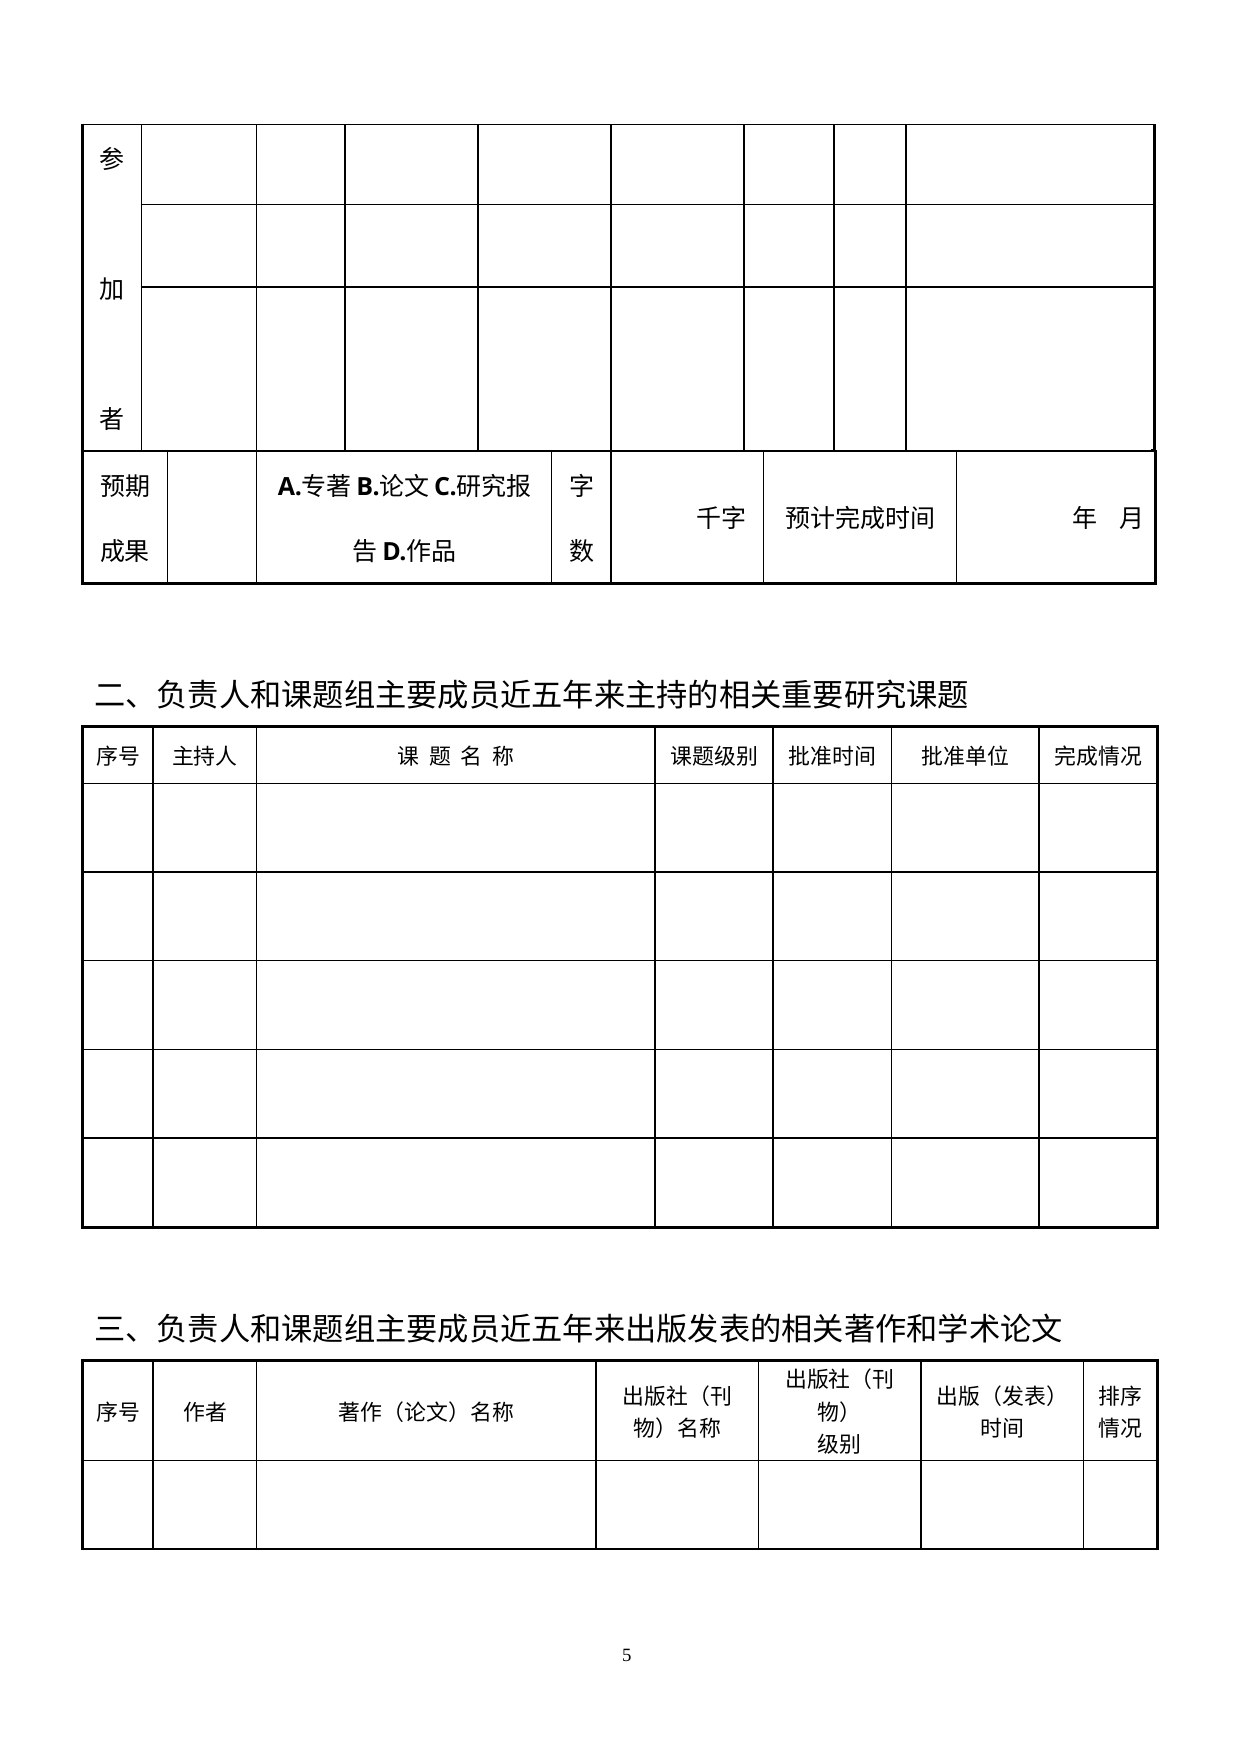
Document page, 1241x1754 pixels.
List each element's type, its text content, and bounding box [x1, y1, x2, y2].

table_header 完成情况 [1040, 728, 1156, 782]
table_cell [835, 288, 905, 450]
table_cell [1040, 784, 1156, 871]
table_cell [346, 288, 477, 450]
table_cell [892, 1050, 1038, 1137]
table_cell [154, 784, 256, 871]
table_cell [745, 125, 833, 204]
table_cell 预计完成时间 [764, 452, 956, 582]
table_cell [759, 1461, 920, 1548]
table_header 序号 [84, 1362, 152, 1459]
table_cell 字数 [552, 452, 610, 582]
table_cell 千字 [612, 452, 763, 582]
table_cell [84, 1461, 152, 1548]
table_cell [142, 125, 256, 204]
table_cell [1084, 1461, 1156, 1548]
table_header 出版（发表） 时间 [922, 1362, 1083, 1459]
table_cell [84, 873, 152, 960]
table_cell [597, 1461, 758, 1548]
table_cell [257, 125, 344, 204]
table_cell [774, 873, 891, 960]
table_header 著作（论文）名称 [257, 1362, 595, 1459]
table_header 课题级别 [656, 728, 772, 782]
table_cell [257, 961, 654, 1048]
table_cell [892, 1139, 1038, 1226]
table_cell [154, 1461, 256, 1548]
table_cell [835, 205, 905, 286]
table_cell [84, 1139, 152, 1226]
table_cell [656, 873, 772, 960]
table_header 课 题 名 称 [257, 728, 654, 782]
table_cell [257, 1139, 654, 1226]
table_cell [142, 205, 256, 286]
table_cell [892, 961, 1038, 1048]
table_cell [922, 1461, 1083, 1548]
table_cell [774, 1139, 891, 1226]
table_cell [612, 288, 743, 450]
table_cell [479, 288, 610, 450]
text 二、负责人和课题组主要成员近五年来主持的相关重要研究课题 [94, 660, 1159, 725]
table_cell [892, 873, 1038, 960]
table_cell [257, 205, 344, 286]
table_header 批准单位 [892, 728, 1038, 782]
table_cell [835, 125, 905, 204]
table_cell [1040, 1139, 1156, 1226]
table_cell [745, 288, 833, 450]
table_cell [656, 1050, 772, 1137]
table_cell [774, 961, 891, 1048]
table_cell 预期成果 [84, 452, 167, 582]
table_header 批准时间 [774, 728, 891, 782]
table_cell [479, 205, 610, 286]
table_cell [612, 125, 743, 204]
table_cell [257, 288, 344, 450]
table_cell [84, 1050, 152, 1137]
table_cell [479, 125, 610, 204]
table_cell [656, 784, 772, 871]
table_cell [257, 784, 654, 871]
table_header 序号 [84, 728, 152, 782]
table_cell [257, 873, 654, 960]
table_cell A.专著B.论文C.研究报告D.作品 [257, 452, 551, 582]
table_header 作者 [154, 1362, 256, 1459]
table_cell [84, 961, 152, 1048]
table_cell [656, 961, 772, 1048]
table_cell [774, 784, 891, 871]
table_cell [1040, 1050, 1156, 1137]
table_cell [168, 452, 256, 582]
table_cell [907, 125, 1153, 204]
table_cell [346, 125, 477, 204]
table_cell [154, 961, 256, 1048]
table_cell [907, 205, 1153, 286]
table_cell [154, 1050, 256, 1137]
table_cell [612, 205, 743, 286]
table_cell [154, 873, 256, 960]
table_cell [745, 205, 833, 286]
table_cell [257, 1050, 654, 1137]
table_cell [257, 1461, 595, 1548]
table_cell [84, 784, 152, 871]
table_cell [774, 1050, 891, 1137]
table_header 出版社（刊物）名称 [597, 1362, 758, 1459]
table_cell [1040, 961, 1156, 1048]
table_cell [1040, 873, 1156, 960]
table_cell 年 月 [957, 452, 1154, 582]
text 三、负责人和课题组主要成员近五年来出版发表的相关著作和学术论文 [94, 1294, 1159, 1359]
table_cell [346, 205, 477, 286]
table_header 排序情况 [1084, 1362, 1156, 1459]
table_header 出版社（刊物） 级别 [759, 1362, 920, 1459]
table_cell [142, 288, 256, 450]
table_cell [892, 784, 1038, 871]
table_cell [154, 1139, 256, 1226]
table_cell [907, 288, 1153, 450]
table_cell [656, 1139, 772, 1226]
table_header 主持人 [154, 728, 256, 782]
